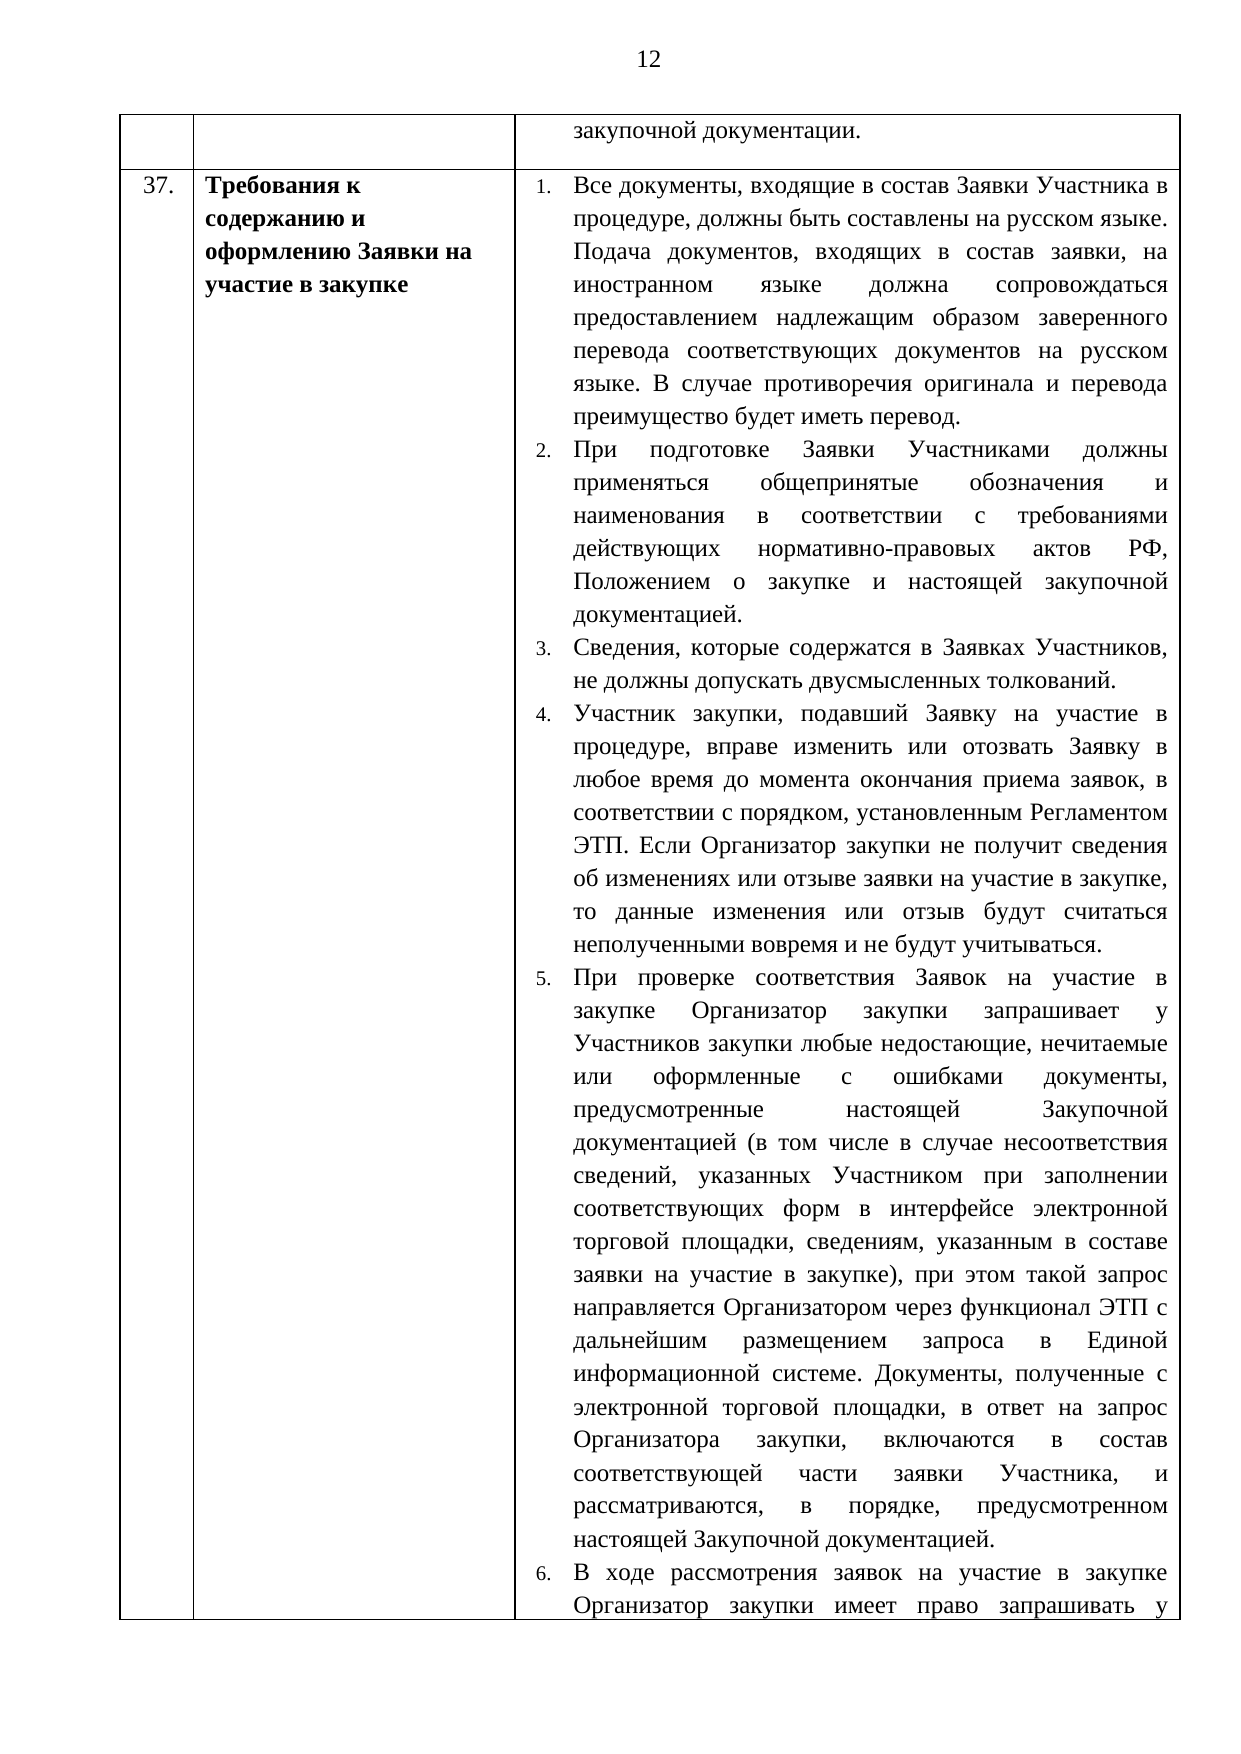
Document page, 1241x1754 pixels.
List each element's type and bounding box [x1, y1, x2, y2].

table_cell [121, 115, 193, 169]
table_cell [121, 170, 193, 1618]
table_cell [194, 115, 514, 169]
table_cell [516, 115, 1179, 169]
table_cell [194, 170, 514, 1618]
table_cell [516, 170, 1179, 1618]
